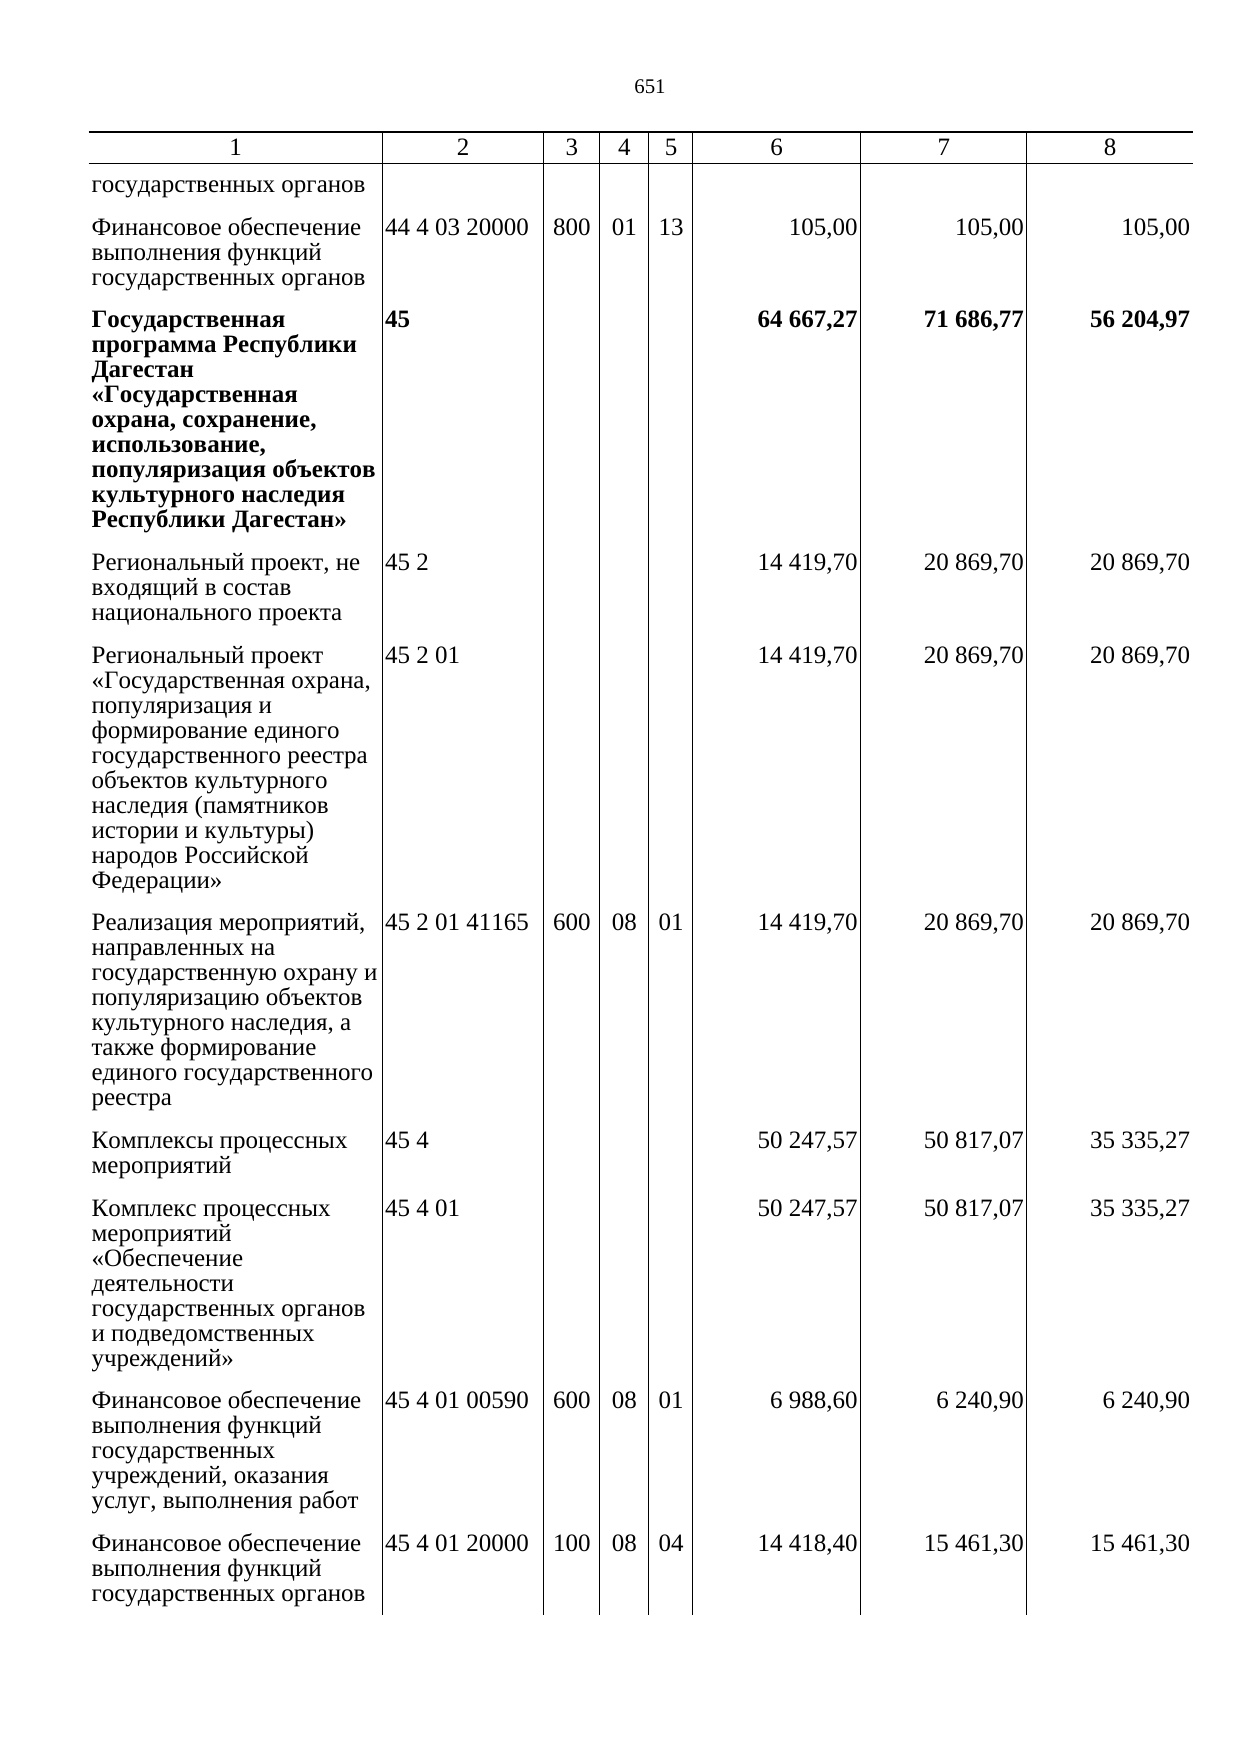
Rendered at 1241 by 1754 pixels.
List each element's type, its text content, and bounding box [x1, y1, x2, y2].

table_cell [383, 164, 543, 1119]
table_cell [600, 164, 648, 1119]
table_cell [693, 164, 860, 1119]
table_header 5 [649, 133, 692, 163]
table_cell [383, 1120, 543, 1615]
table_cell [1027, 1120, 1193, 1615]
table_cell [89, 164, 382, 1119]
table_header 3 [544, 133, 599, 163]
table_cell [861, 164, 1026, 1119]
table_header 6 [693, 133, 860, 163]
table_header 4 [600, 133, 648, 163]
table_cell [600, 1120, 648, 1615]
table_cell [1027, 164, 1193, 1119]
table_header 2 [383, 133, 543, 163]
table_header 8 [1027, 133, 1193, 163]
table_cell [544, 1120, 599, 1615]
table_header 1 [89, 133, 382, 163]
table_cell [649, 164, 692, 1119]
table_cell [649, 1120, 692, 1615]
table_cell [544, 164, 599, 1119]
table_header 7 [861, 133, 1026, 163]
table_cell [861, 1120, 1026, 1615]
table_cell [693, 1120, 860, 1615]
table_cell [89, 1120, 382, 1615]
